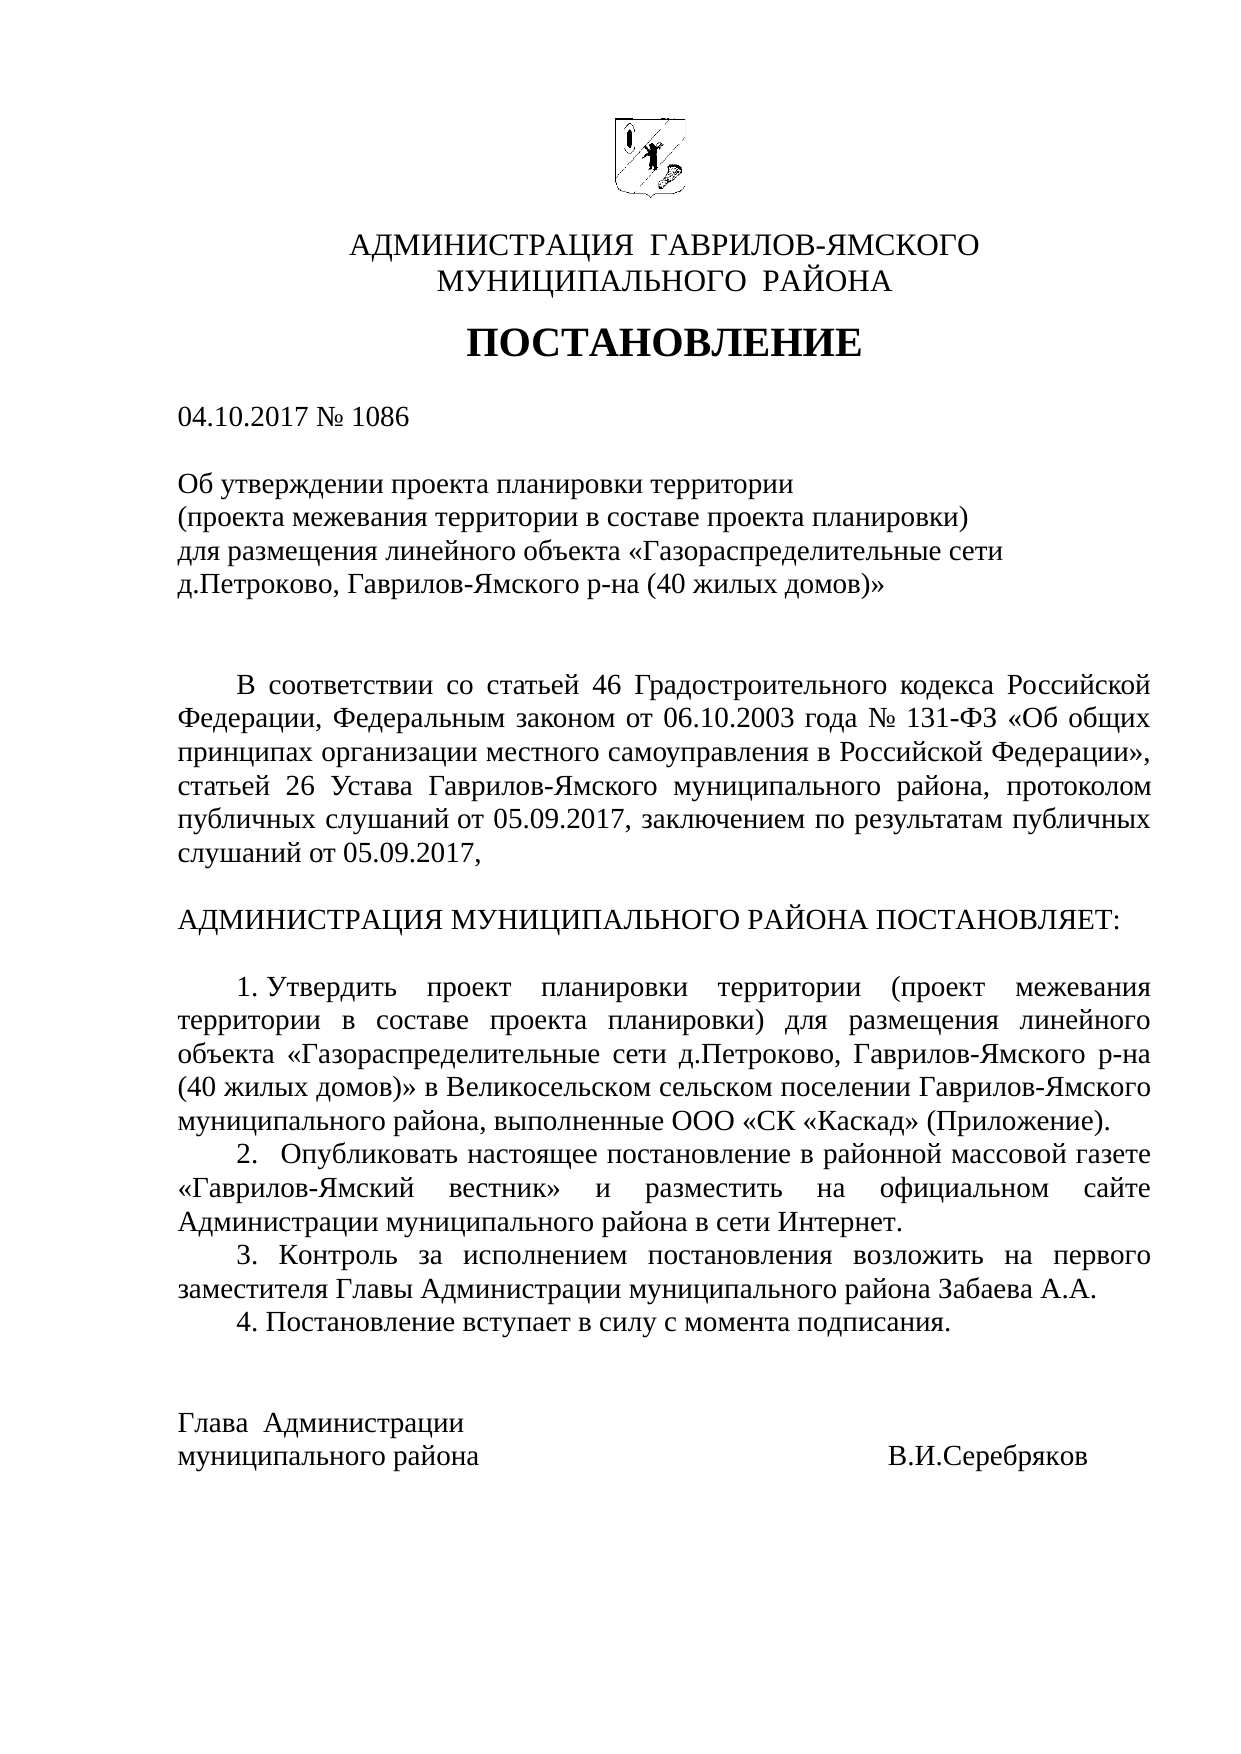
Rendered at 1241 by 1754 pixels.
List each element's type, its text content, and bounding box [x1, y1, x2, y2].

text (проекта межевания территории в составе проекта планировки) [177, 499, 1152, 533]
text муниципального района В.И.Серебряков [177, 1438, 1152, 1472]
text 4. Постановление вступает в силу с момента подписания. [177, 1304, 1152, 1338]
subtitle В соответствии со статьей 46 Градостроительного кодекса Российской Федерации, Федеральным законом от 06.10.2003 года № 131-ФЗ «Об общих принципах организации местного самоуправления в Российской Федерации», статьей 26 Устава Гаврилов-Ямского муниципального района, протоколом публичных слушаний от 05.09.2017, заключением по результатам публичных слушаний от 05.09.2017, [177, 667, 1152, 868]
list Опубликовать настоящее постановление в районной массовой газете «Гаврилов-Ямский вестник» и разместить на официальном сайте Администрации муниципального района в сети Интернет. [177, 1137, 1152, 1237]
text 3. Контроль за исполнением постановления возложить на первого заместителя Главы Администрации муниципального района Забаева А.А. [177, 1237, 1152, 1304]
text Глава Администрации [177, 1405, 1152, 1438]
subtitle Об утверждении проекта планировки территории [177, 466, 1152, 499]
text для размещения линейного объекта «Газораспределительные сети д.Петроково, Гаврилов-Ямского р-на (40 жилых домов)» [177, 533, 1152, 600]
text 04.10.2017 № 1086 [177, 399, 1152, 432]
text ПОСТАНОВЛЕНИЕ [177, 317, 1152, 365]
picture [615, 118, 686, 198]
text АДМИНИСТРАЦИЯ МУНИЦИПАЛЬНОГО РАЙОНА ПОСТАНОВЛЯЕТ: [177, 902, 1152, 935]
text АДМИНИСТРАЦИЯ ГАВРИЛОВ-ЯМСКОГО [177, 226, 1152, 262]
list Утвердить проект планировки территории (проект межевания территории в составе проекта планировки) для размещения линейного объекта «Газораспределительные сети д.Петроково, Гаврилов-Ямского р-на (40 жилых домов)» в Великосельском сельском поселении Гаврилов-Ямского муниципального района, выполненные ООО «СК «Каскад» (Приложение). [177, 969, 1152, 1137]
text МУНИЦИПАЛЬНОГО РАЙОНА [177, 262, 1152, 298]
